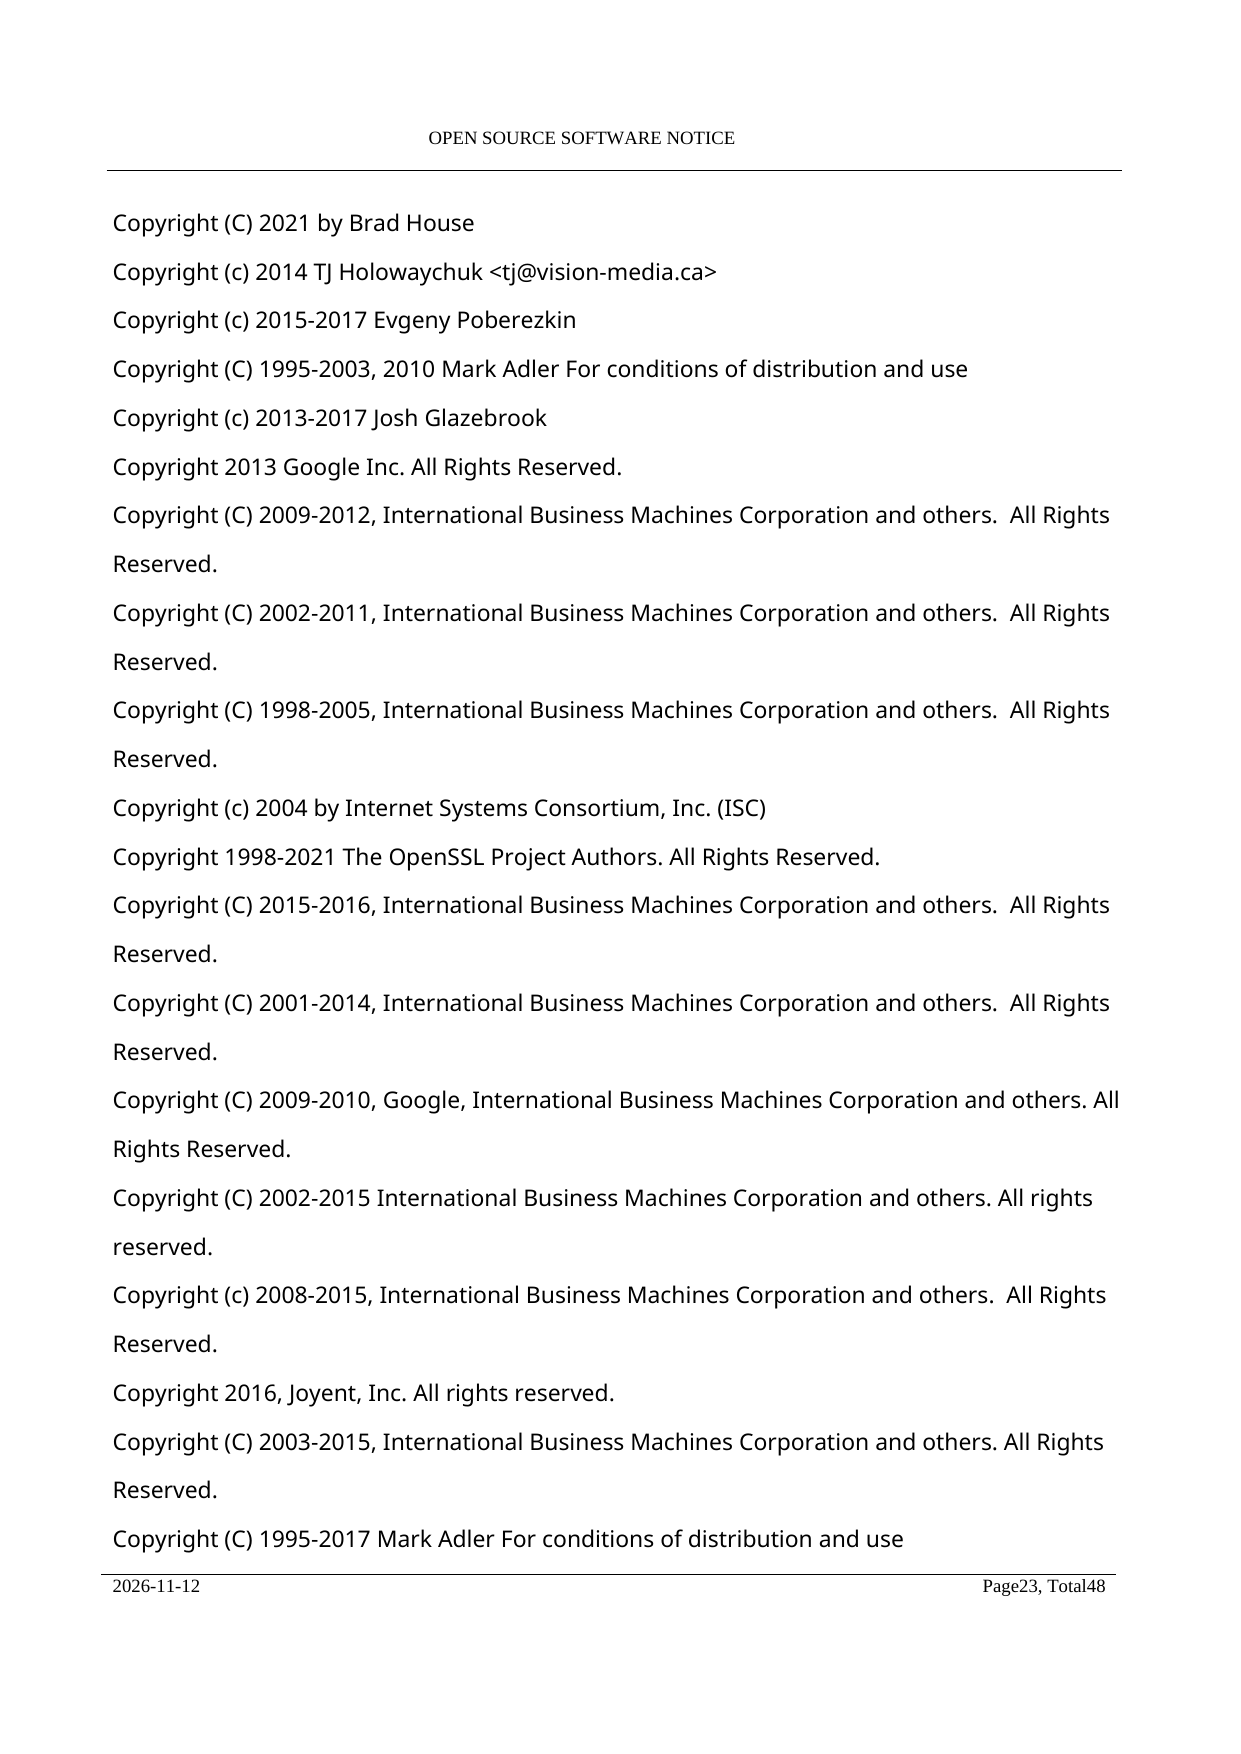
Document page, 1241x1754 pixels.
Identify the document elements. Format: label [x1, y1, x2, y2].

text [112, 206, 1128, 1555]
